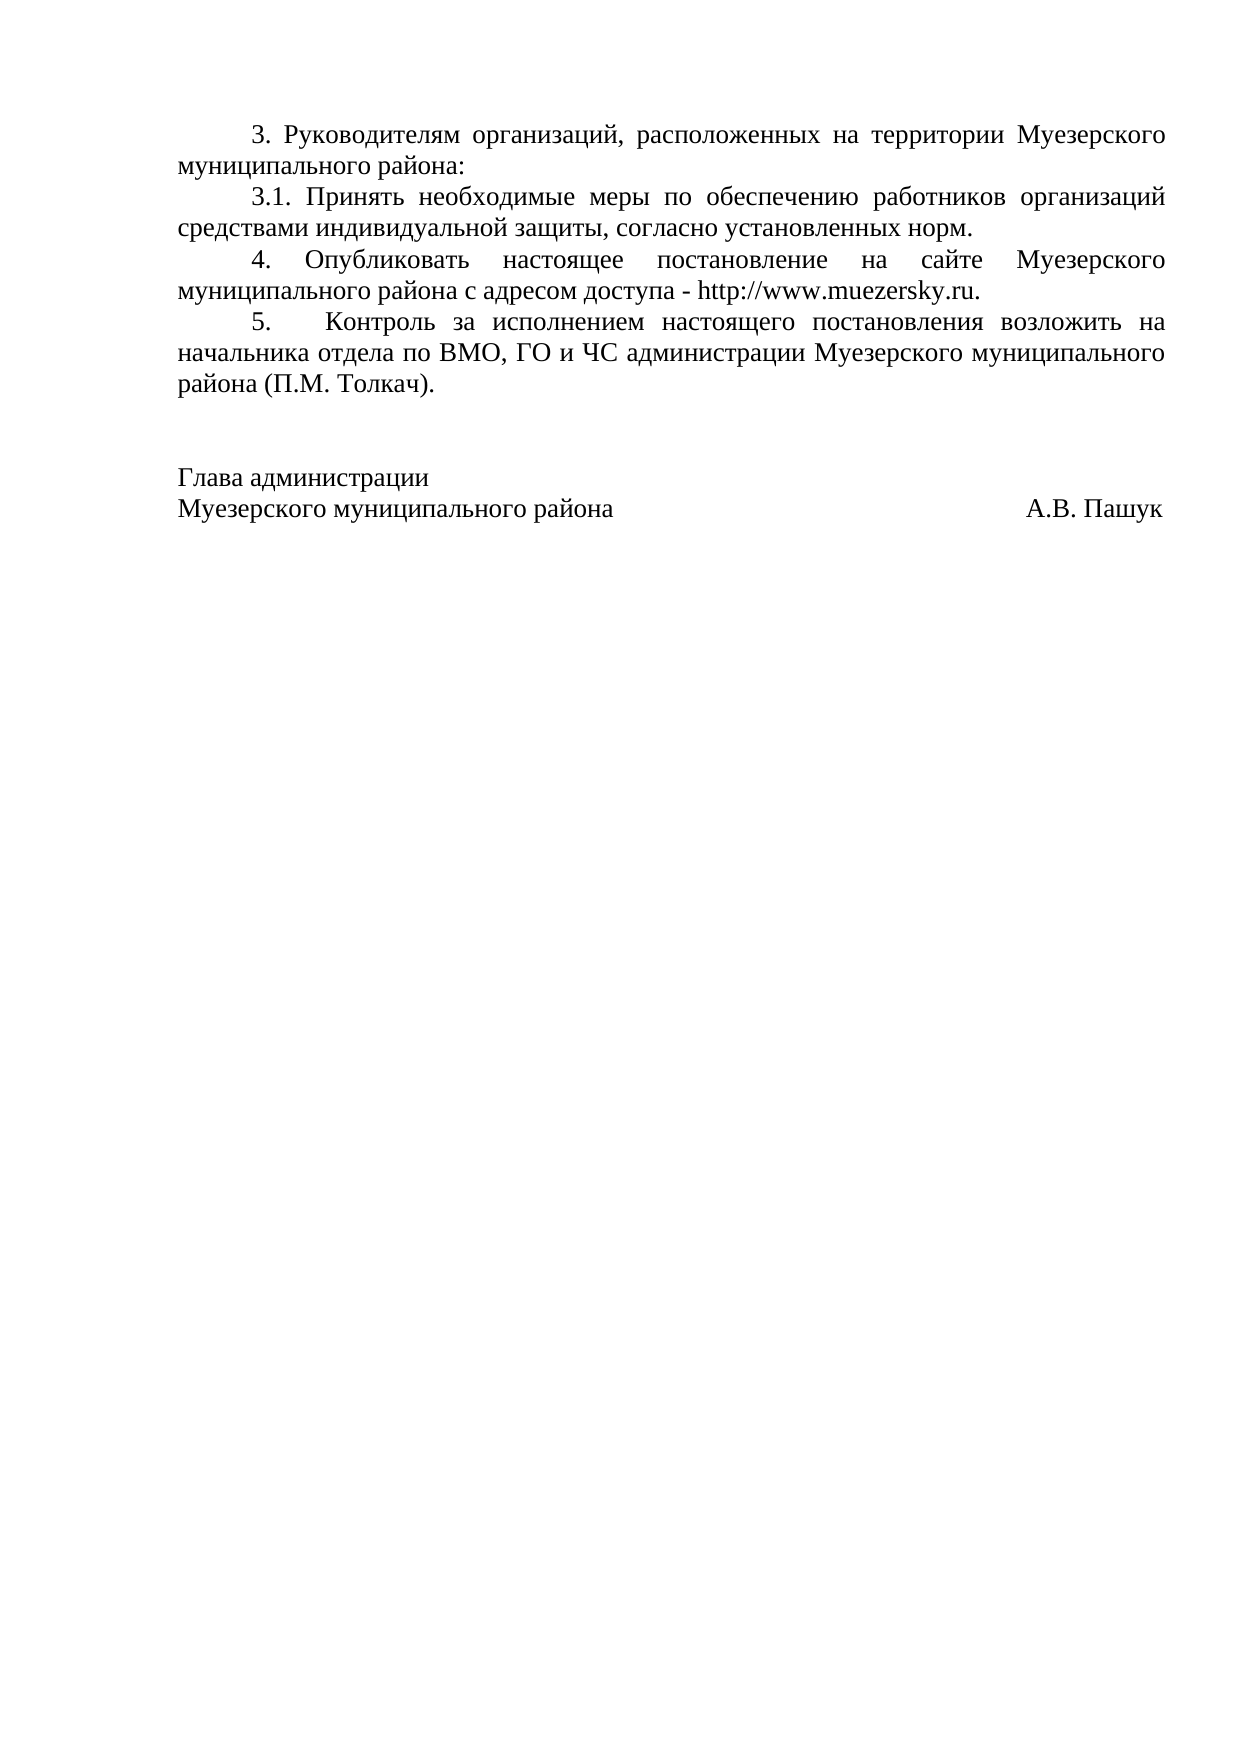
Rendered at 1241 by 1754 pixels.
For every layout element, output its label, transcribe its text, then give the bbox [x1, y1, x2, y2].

text 3.1. Принять необходимые меры по обеспечению работников организаций средствами индивидуальной защиты, согласно установленных норм. [177, 180, 1167, 243]
text 3. Руководителям организаций, расположенных на территории Муезерского муниципального района: [177, 118, 1167, 180]
text Глава администрации [177, 461, 1167, 492]
list 4. Опубликовать настоящее постановление на сайте Муезерского муниципального района с адресом доступа - http://www.muezersky.ru. [177, 243, 1167, 305]
list Контроль за исполнением настоящего постановления возложить на начальника отдела по ВМО, ГО и ЧС администрации Муезерского муниципального района (П.М. Толкач). [177, 305, 1167, 398]
text Муезерского муниципального района А.В. Пашук [177, 492, 1167, 523]
